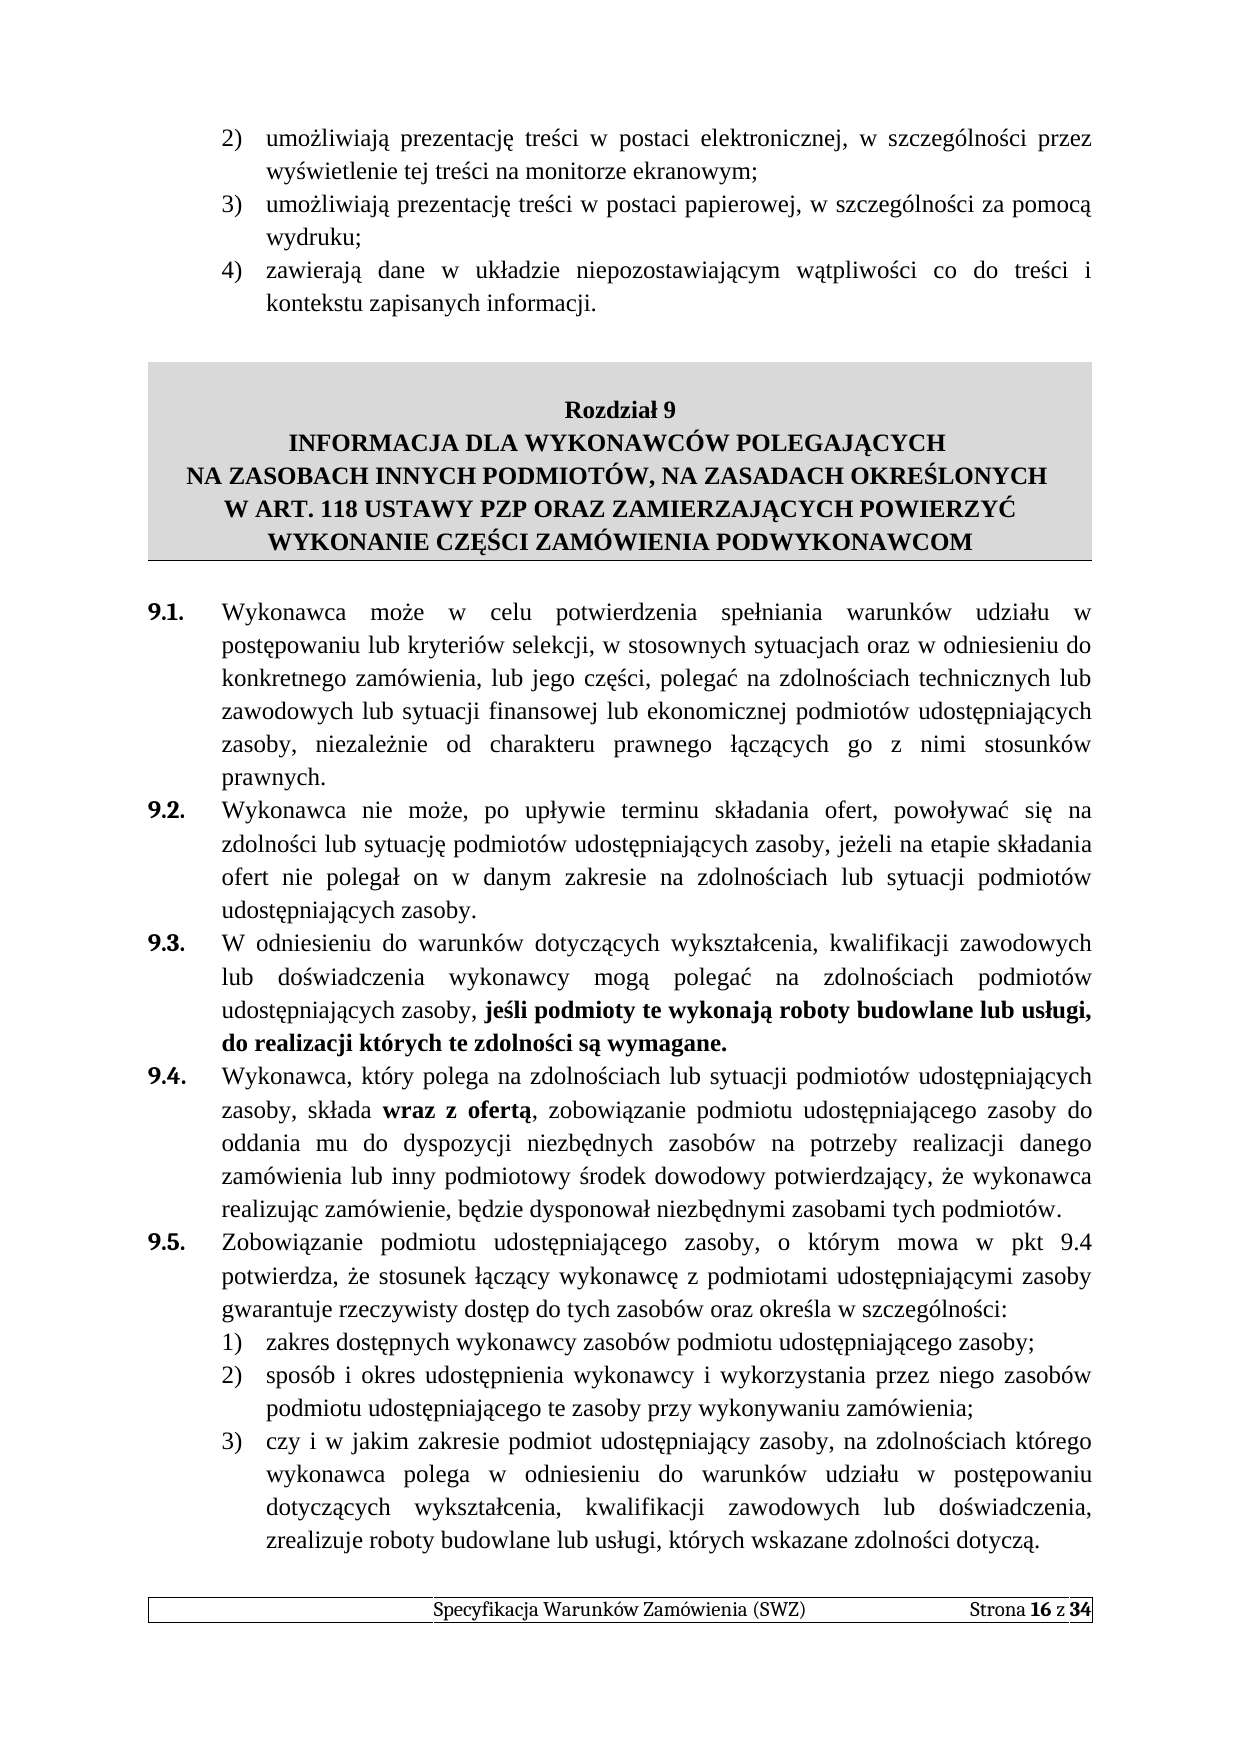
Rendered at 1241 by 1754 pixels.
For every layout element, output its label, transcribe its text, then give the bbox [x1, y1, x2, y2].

list Wykonawca może w celu potwierdzenia spełniania warunków udziału w postępowaniu lub kryteriów selekcji, w stosownych sytuacjach oraz w odniesieniu do konkretnego zamówienia, lub jego części, polegać na zdolnościach technicznych lub zawodowych lub sytuacji finansowej lub ekonomicznej podmiotów udostępniających zasoby, niezależnie od charakteru prawnego łączących go z nimi stosunków prawnych. [148, 597, 1093, 791]
list Zobowiązanie podmiotu udostępniającego zasoby, o którym mowa w pkt 9.4 potwierdza, że stosunek łączący wykonawcę z podmiotami udostępniającymi zasoby gwarantuje rzeczywisty dostęp do tych zasobów oraz określa w szczególności: [148, 1227, 1093, 1323]
list umożliwiają prezentację treści w postaci papierowej, w szczególności za pomocą wydruku; [221, 189, 1093, 251]
list sposób i okres udostępnienia wykonawcy i wykorzystania przez niego zasobów podmiotu udostępniającego te zasoby przy wykonywaniu zamówienia; [221, 1360, 1093, 1422]
list zawierają dane w układzie niepozostawiającym wątpliwości co do treści i kontekstu zapisanych informacji. [221, 255, 1093, 317]
table_header Rozdział 9 INFORMACJA DLA WYKONAWCÓW POLEGAJĄCYCH NA ZASOBACH INNYCH PODMIOTÓW, NA ZASADACH OKREŚLONYCH W ART. 118 USTAWY PZP ORAZ ZAMIERZAJĄCYCH POWIERZYĆ WYKONANIE CZĘŚCI ZAMÓWIENIA PODWYKONAWCOM [148, 362, 1092, 560]
list W odniesieniu do warunków dotyczących wykształcenia, kwalifikacji zawodowych lub doświadczenia wykonawcy mogą polegać na zdolnościach podmiotów udostępniających zasoby, jeśli podmioty te wykonają roboty budowlane lub usługi, do realizacji których te zdolności są wymagane. [148, 928, 1093, 1057]
list zakres dostępnych wykonawcy zasobów podmiotu udostępniającego zasoby; [221, 1327, 1093, 1356]
list czy i w jakim zakresie podmiot udostępniający zasoby, na zdolnościach którego wykonawca polega w odniesieniu do warunków udziału w postępowaniu dotyczących wykształcenia, kwalifikacji zawodowych lub doświadczenia, zrealizuje roboty budowlane lub usługi, których wskazane zdolności dotyczą. [221, 1426, 1093, 1554]
list Wykonawca nie może, po upływie terminu składania ofert, powoływać się na zdolności lub sytuację podmiotów udostępniających zasoby, jeżeli na etapie składania ofert nie polegał on w danym zakresie na zdolnościach lub sytuacji podmiotów udostępniających zasoby. [148, 796, 1093, 924]
list umożliwiają prezentację treści w postaci elektronicznej, w szczególności przez wyświetlenie tej treści na monitorze ekranowym; [221, 123, 1093, 184]
list Wykonawca, który polega na zdolnościach lub sytuacji podmiotów udostępniających zasoby, składa wraz z ofertą, zobowiązanie podmiotu udostępniającego zasoby do oddania mu do dyspozycji niezbędnych zasobów na potrzeby realizacji danego zamówienia lub inny podmiotowy środek dowodowy potwierdzający, że wykonawca realizując zamówienie, będzie dysponował niezbędnymi zasobami tych podmiotów. [148, 1061, 1093, 1223]
